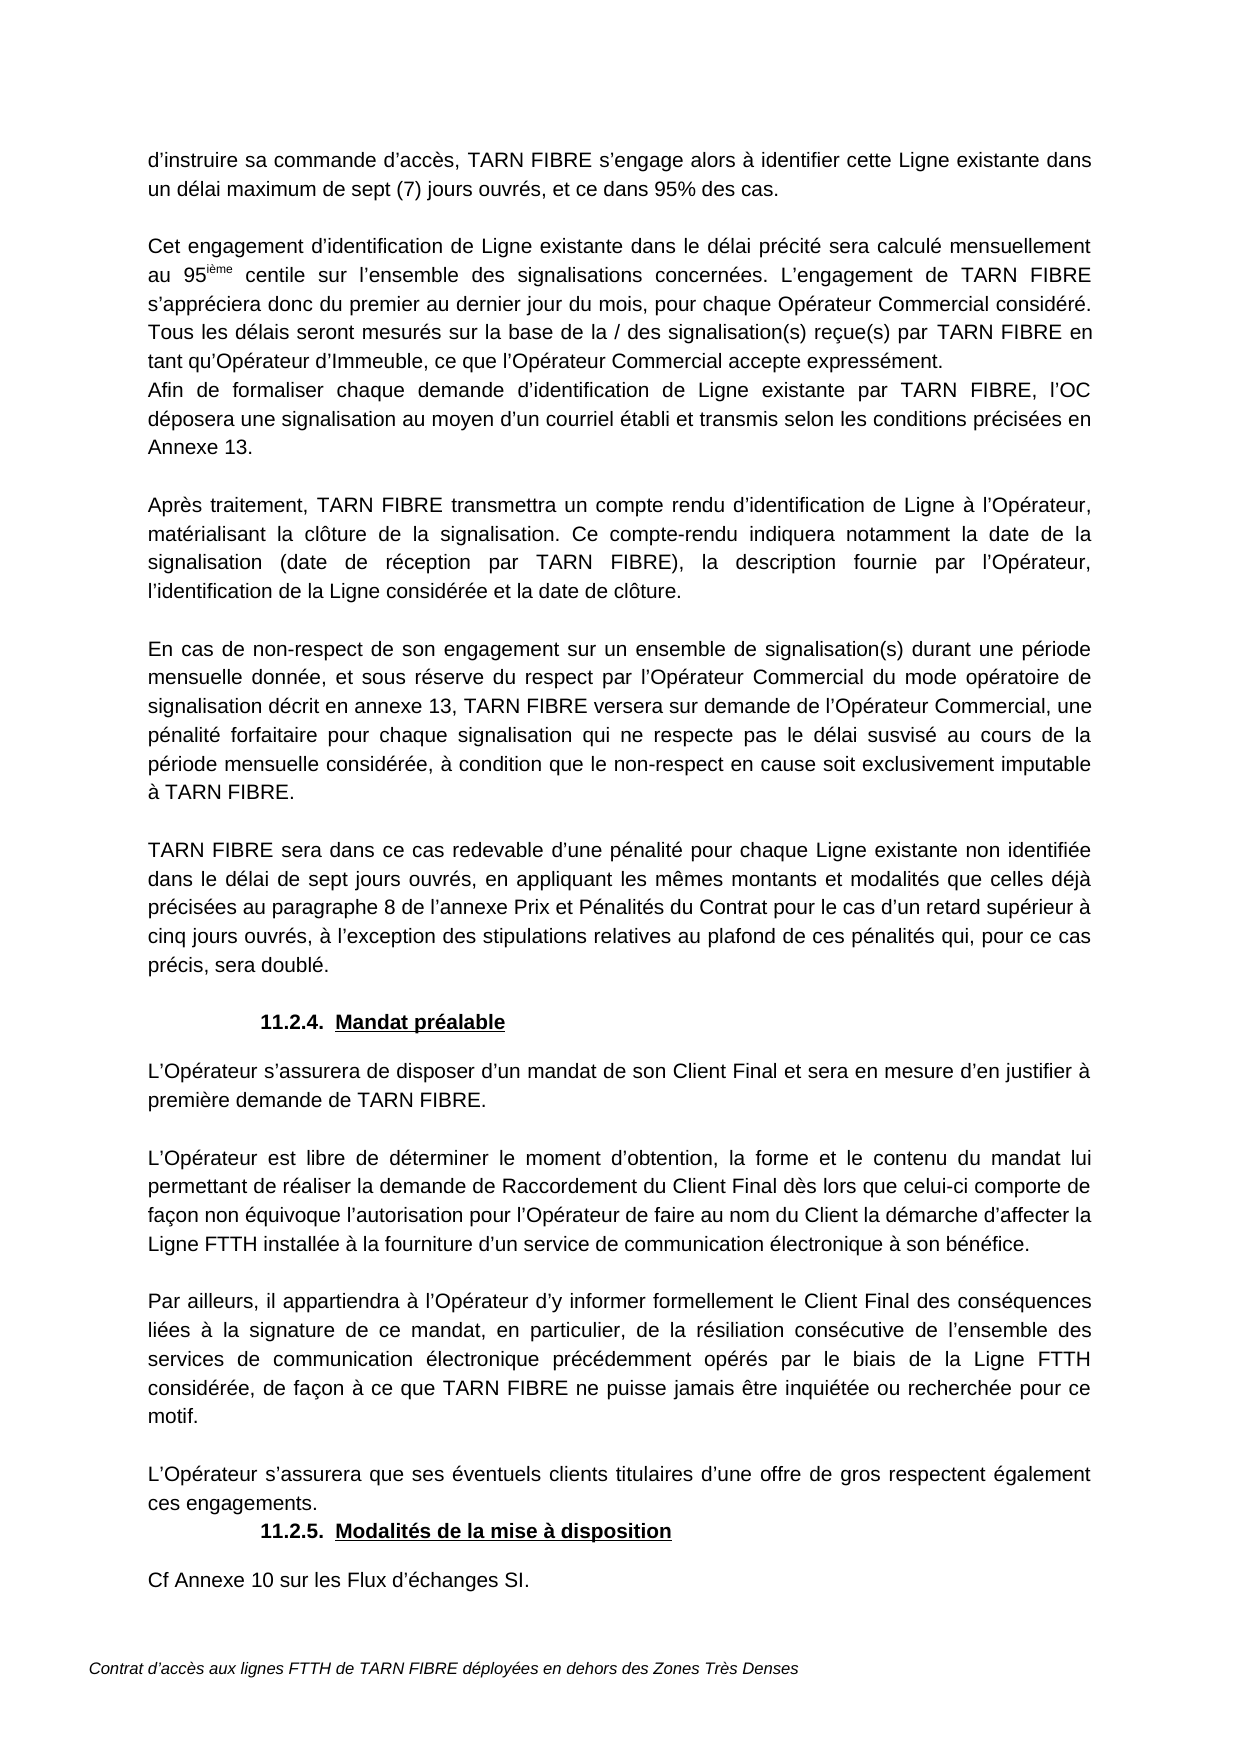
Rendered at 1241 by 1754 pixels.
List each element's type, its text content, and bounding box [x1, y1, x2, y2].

subtitle Modalités de la mise à disposition [260, 1519, 1093, 1543]
subtitle Mandat préalable [260, 1010, 1093, 1034]
text L’Opérateur s’assurera que ses éventuels clients titulaires d’une offre de gros respectent également ces engagements. [148, 1462, 1093, 1514]
text En cas de non-respect de son engagement sur un ensemble de signalisation(s) durant une période mensuelle donnée, et sous réserve du respect par l’Opérateur Commercial du mode opératoire de signalisation décrit en annexe 13, TARN FIBRE versera sur demande de l’Opérateur Commercial, une pénalité forfaitaire pour chaque signalisation qui ne respecte pas le délai susvisé au cours de la période mensuelle considérée, à condition que le non-respect en cause soit exclusivement imputable à TARN FIBRE. [148, 636, 1093, 804]
text Par ailleurs, il appartiendra à l’Opérateur d’y informer formellement le Client Final des conséquences liées à la signature de ce mandat, en particulier, de la résiliation consécutive de l’ensemble des services de communication électronique précédemment opérés par le biais de la Ligne FTTH considérée, de façon à ce que TARN FIBRE ne puisse jamais être inquiétée ou recherchée pour ce motif. [148, 1289, 1093, 1428]
text L’Opérateur est libre de déterminer le moment d’obtention, la forme et le contenu du mandat lui permettant de réaliser la demande de Raccordement du Client Final dès lors que celui-ci comporte de façon non équivoque l’autorisation pour l’Opérateur de faire au nom du Client la démarche d’affecter la Ligne FTTH installée à la fourniture d’un service de communication électronique à son bénéfice. [148, 1145, 1093, 1256]
text Cf Annexe 10 sur les Flux d’échanges SI. [148, 1568, 1093, 1592]
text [148, 148, 1093, 200]
text Afin de formaliser chaque demande d’identification de Ligne existante par TARN FIBRE, l’OC déposera une signalisation au moyen d’un courriel établi et transmis selon les conditions précisées en Annexe 13. [148, 378, 1093, 459]
text L’Opérateur s’assurera de disposer d’un mandat de son Client Final et sera en mesure d’en justifier à première demande de TARN FIBRE. [148, 1059, 1093, 1112]
text Cet engagement d’identification de Ligne existante dans le délai précité sera calculé mensuellement au 95ième centile sur l’ensemble des signalisations concernées. L’engagement de TARN FIBRE s’appréciera donc du premier au dernier jour du mois, pour chaque Opérateur Commercial considéré. Tous les délais seront mesurés sur la base de la / des signalisation(s) reçue(s) par TARN FIBRE en tant qu’Opérateur d’Immeuble, ce que l’Opérateur Commercial accepte expressément. [148, 234, 1093, 373]
text TARN FIBRE sera dans ce cas redevable d’une pénalité pour chaque Ligne existante non identifiée dans le délai de sept jours ouvrés, en appliquant les mêmes montants et modalités que celles déjà précisées au paragraphe 8 de l’annexe Prix et Pénalités du Contrat pour le cas d’un retard supérieur à cinq jours ouvrés, à l’exception des stipulations relatives au plafond de ces pénalités qui, pour ce cas précis, sera doublé. [148, 838, 1093, 977]
text Après traitement, TARN FIBRE transmettra un compte rendu d’identification de Ligne à l’Opérateur, matérialisant la clôture de la signalisation. Ce compte-rendu indiquera notamment la date de la signalisation (date de réception par TARN FIBRE), la description fournie par l’Opérateur, l’identification de la Ligne considérée et la date de clôture. [148, 493, 1093, 603]
